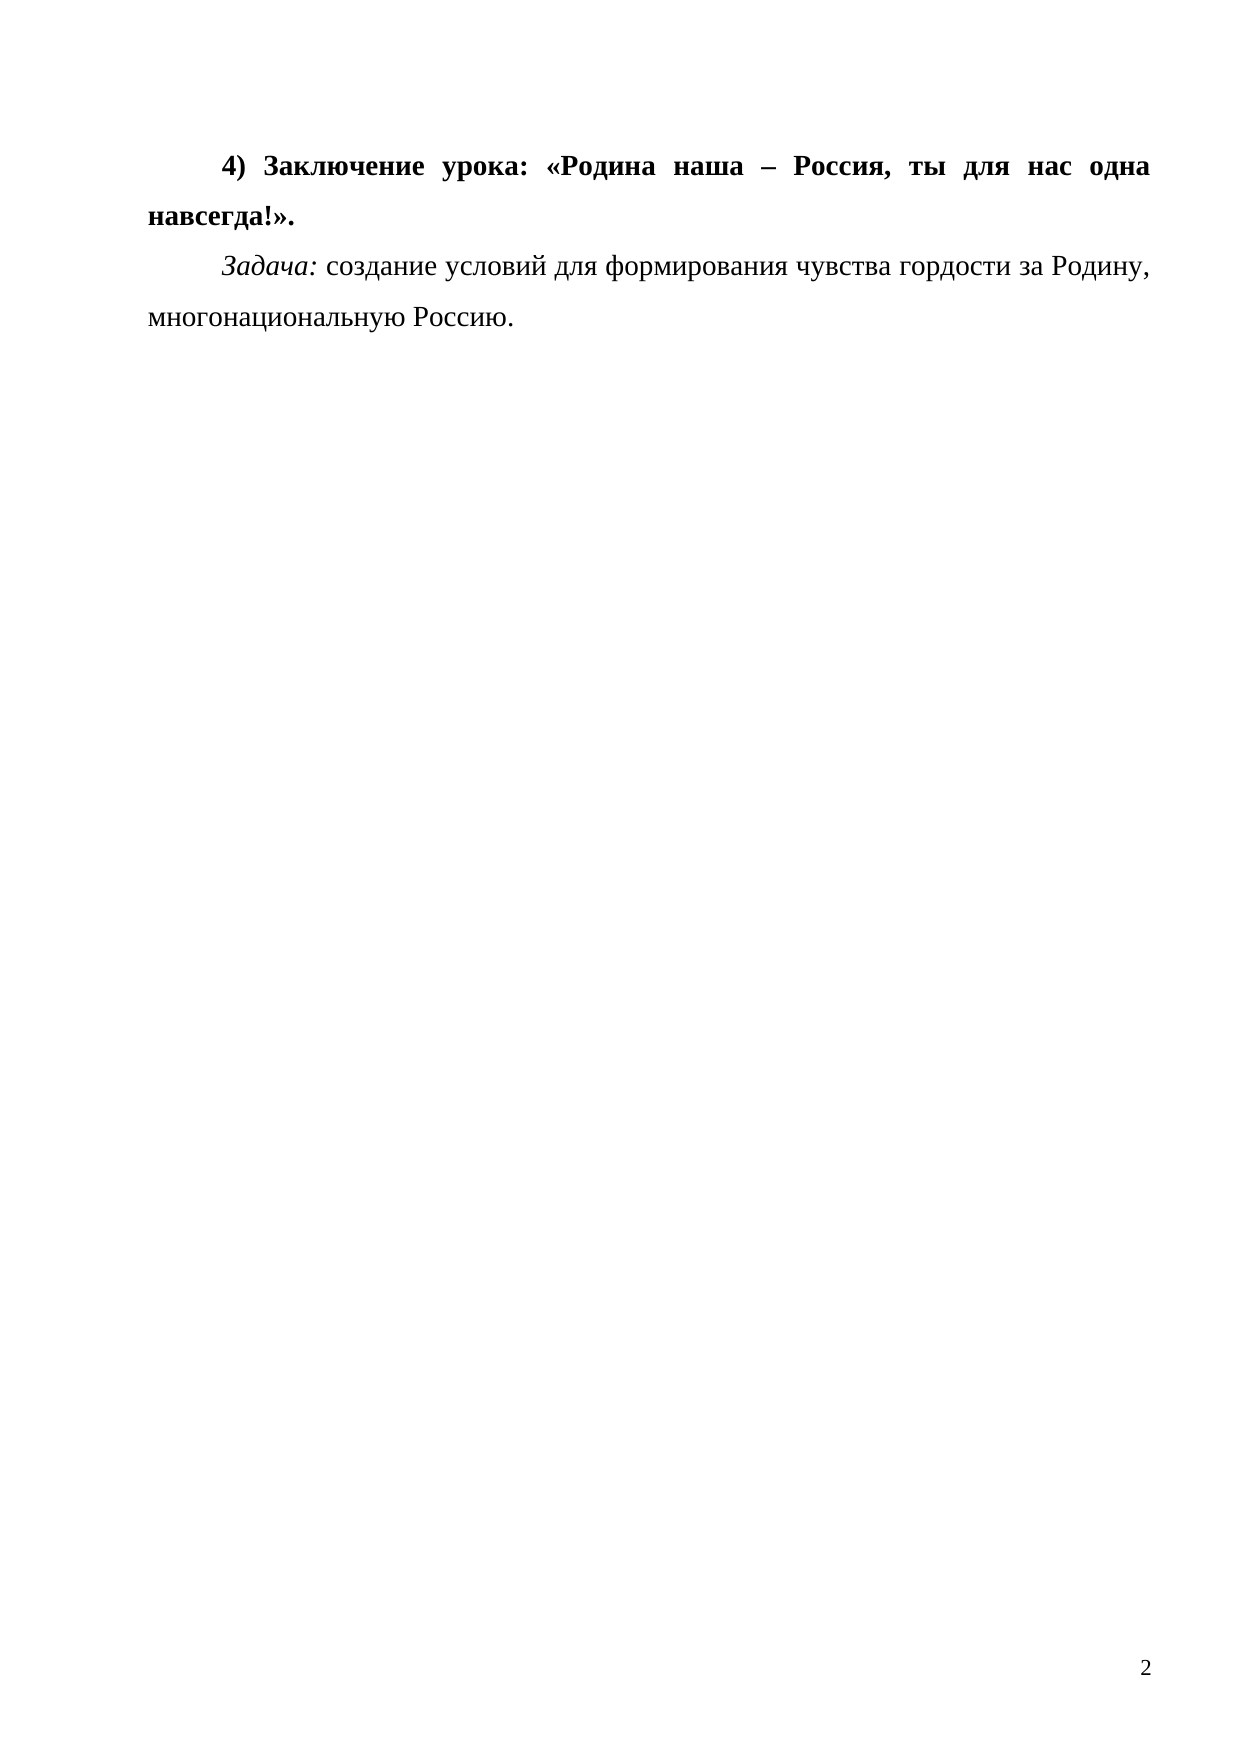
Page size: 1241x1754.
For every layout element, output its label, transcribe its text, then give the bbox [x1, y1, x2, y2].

text 4) Заключение урока: «Родина наша – Россия, ты для нас одна навсегда!». [148, 148, 1152, 232]
text Задача: создание условий для формирования чувства гордости за Родину, многонациональную Россию. [148, 248, 1152, 332]
